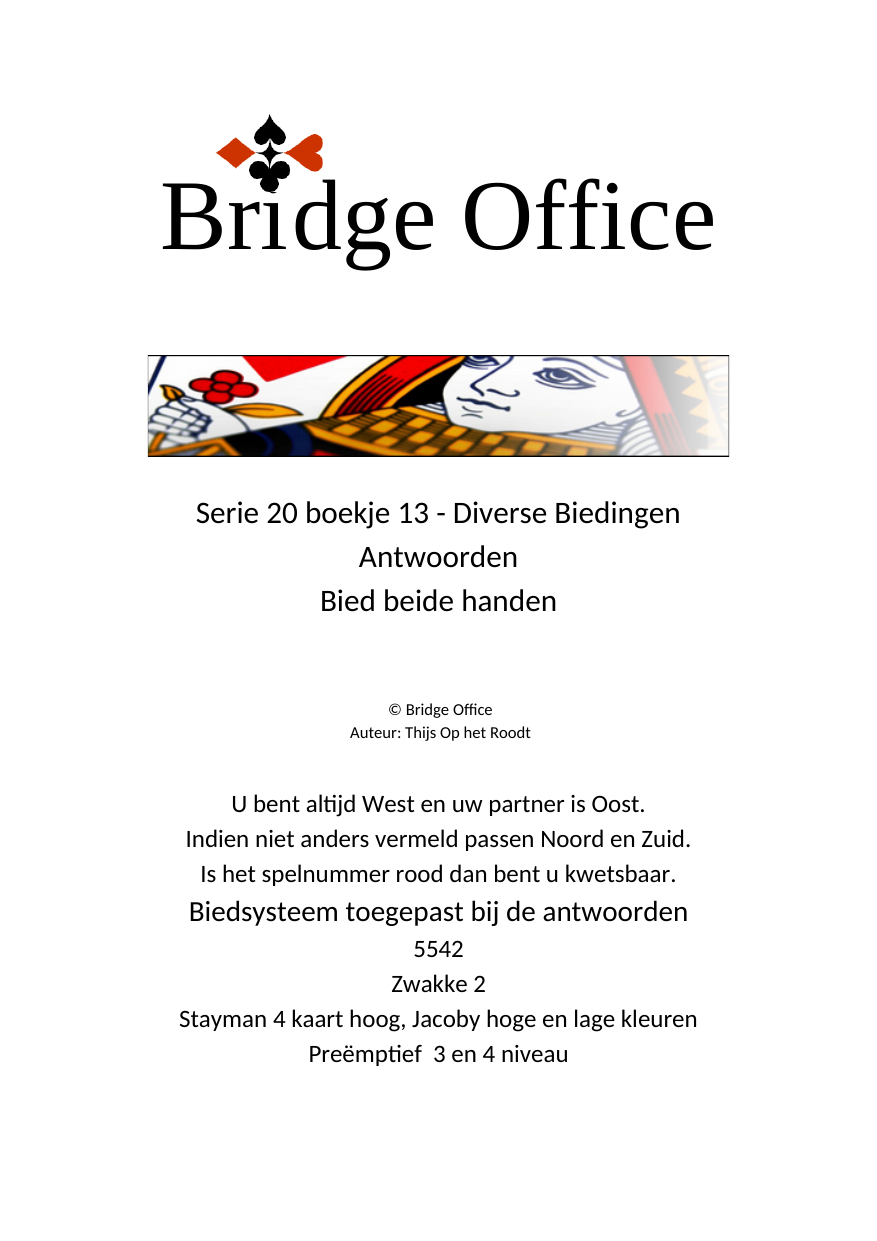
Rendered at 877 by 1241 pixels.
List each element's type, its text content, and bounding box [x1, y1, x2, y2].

text Antwoorden [148, 537, 729, 575]
picture [147, 355, 730, 457]
picture [215, 113, 323, 192]
text Bied beide handen [148, 581, 729, 619]
text Serie 20 boekje 13 - Diverse Biedingen [148, 493, 729, 531]
text Preëmptief 3 en 4 niveau [148, 1038, 729, 1069]
text Biedsysteem toegepast bij de antwoorden 5542 Zwakke 2 [148, 893, 729, 999]
text Auteur: Thijs Op het Roodt U bent altijd West en uw partner is Oost. Indien niet anders vermeld passen Noord en Zuid. Is het spelnummer rood dan bent u kwetsbaar. [148, 722, 729, 888]
text Stayman 4 kaart hoog, Jacoby hoge en lage kleuren [148, 1003, 729, 1034]
text © Bridge Office [148, 699, 729, 719]
